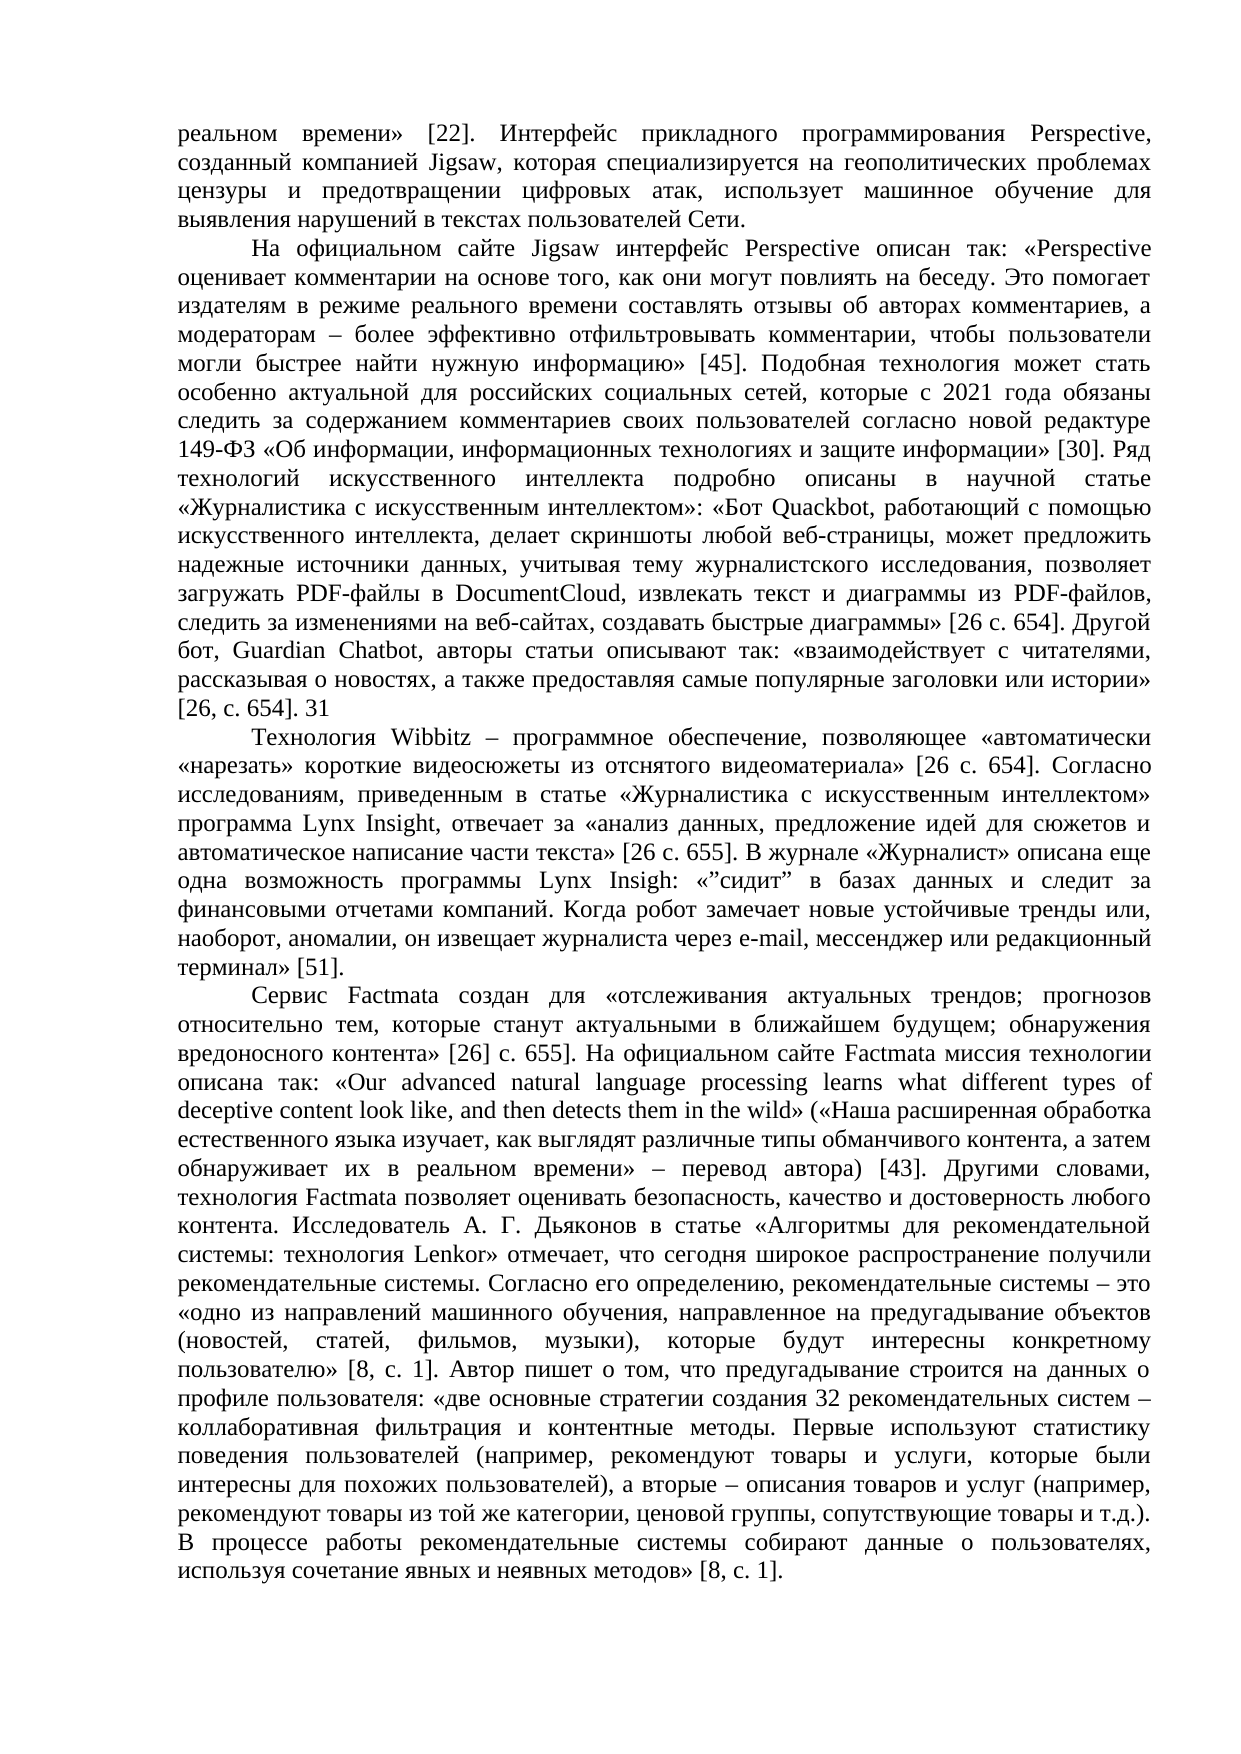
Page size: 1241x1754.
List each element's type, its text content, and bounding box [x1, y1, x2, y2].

text Сервис Factmata создан для «отслеживания актуальных трендов; прогнозов относительно тем, которые станут актуальными в ближайшем будущем; обнаружения вредоносного контента» [26] с. 655]. На официальном сайте Factmata миссия технологии описана так: «Our advanced natural language processing learns what different types of deceptive content look like, and then detects them in the wild» («Наша расширенная обработка естественного языка изучает, как выглядят различные типы обманчивого контента, а затем обнаруживает их в реальном времени» – перевод автора) [43]. Другими словами, технология Factmata позволяет оценивать безопасность, качество и достоверность любого контента. Исследователь А. Г. Дьяконов в статье «Алгоритмы для рекомендательной системы: технология Lenkor» отмечает, что сегодня широкое распространение получили рекомендательные системы. Согласно его определению, рекомендательные системы – это «одно из направлений машинного обучения, направленное на предугадывание объектов (новостей, статей, фильмов, музыки), которые будут интересны конкретному пользователю» [8, с. 1]. Автор пишет о том, что предугадывание строится на данных о профиле пользователя: «две основные стратегии создания 32 рекомендательных систем – коллаборативная фильтрация и контентные методы. Первые используют статистику поведения пользователей (например, рекомендуют товары и услуги, которые были интересны для похожих пользователей), а вторые – описания товаров и услуг (например, рекомендуют товары из той же категории, ценовой группы, сопутствующие товары и т.д.). В процессе работы рекомендательные системы собирают данные о пользователях, используя сочетание явных и неявных методов» [8, с. 1]. [177, 981, 1152, 1584]
text На официальном сайте Jigsaw интерфейс Perspective описан так: «Perspective оценивает комментарии на основе того, как они могут повлиять на беседу. Это помогает издателям в режиме реального времени составлять отзывы об авторах комментариев, а модераторам – более эффективно отфильтровывать комментарии, чтобы пользователи могли быстрее найти нужную информацию» [45]. Подобная технология может стать особенно актуальной для российских социальных сетей, которые с 2021 года обязаны следить за содержанием комментариев своих пользователей согласно новой редактуре 149-ФЗ «Об информации, информационных технологиях и защите информации» [30]. Ряд технологий искусственного интеллекта подробно описаны в научной статье «Журналистика с искусственным интеллектом»: «Бот Quackbot, работающий с помощью искусственного интеллекта, делает скриншоты любой веб-страницы, может предложить надежные источники данных, учитывая тему журналистского исследования, позволяет загружать PDF-файлы в DocumentCloud, извлекать текст и диаграммы из PDF-файлов, следить за изменениями на веб-сайтах, создавать быстрые диаграммы» [26 с. 654]. Другой бот, Guardian Chatbot, авторы статьи описывают так: «взаимодействует с читателями, рассказывая о новостях, а также предоставляя самые популярные заголовки или истории» [26, с. 654]. 31 [177, 233, 1152, 722]
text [177, 118, 1152, 233]
text Технология Wibbitz – программное обеспечение, позволяющее «автоматически «нарезать» короткие видеосюжеты из отснятого видеоматериала» [26 с. 654]. Cогласно исследованиям, приведенным в статье «Журналистика с искусственным интеллектом» программа Lynx Insight, отвечает за «анализ данных, предложение идей для сюжетов и автоматическое написание части текста» [26 с. 655]. В журнале «Журналист» описана еще одна возможность программы Lynx Insigh: «”сидит” в базах данных и следит за финансовыми отчетами компаний. Когда робот замечает новые устойчивые тренды или, наоборот, аномалии, он извещает журналиста через e-mail, мессенджер или редакционный терминал» [51]. [177, 722, 1152, 981]
